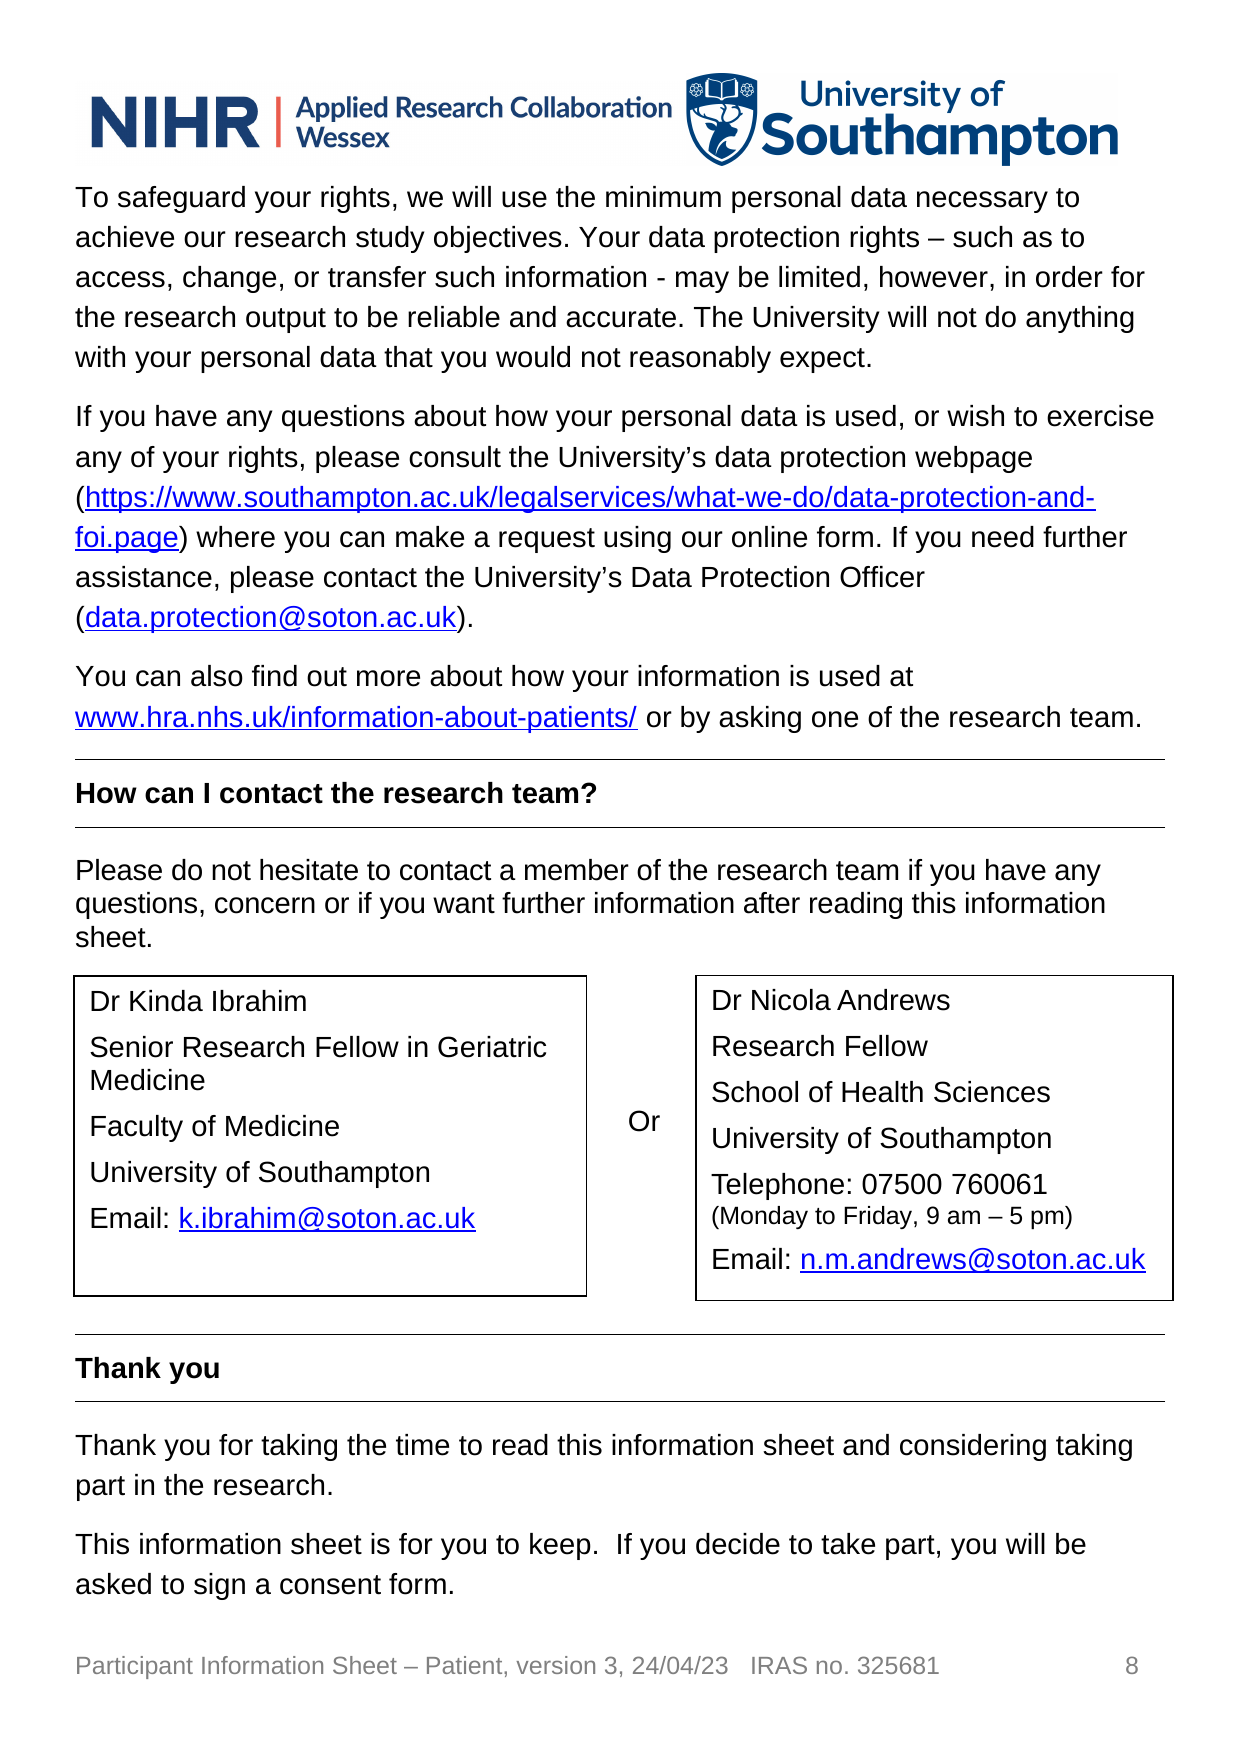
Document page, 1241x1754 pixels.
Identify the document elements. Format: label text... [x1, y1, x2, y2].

picture [75, 73, 1118, 166]
text You can also find out more about how your information is used at www.hra.nhs.uk/information-about-patients/ or by asking one of the research team. [75, 659, 1165, 733]
text How can I contact the research team? [75, 760, 1165, 827]
text Thank you [75, 1335, 1165, 1401]
subtitle Please do not hesitate to contact a member of the research team if you have any questions, concern or if you want further information after reading this information sheet. [75, 853, 1165, 954]
text If you have any questions about how your personal data is used, or wish to exercise any of your rights, please consult the University’s data protection webpage (https://www.southampton.ac.uk/legalservices/what-we-do/data-protection-and-foi.page) where you can make a request using our online form. If you need further assistance, please contact the University’s Data Protection Officer (data.protection@soton.ac.uk). [75, 399, 1165, 634]
text Thank you for taking the time to read this information sheet and considering taking part in the research. [75, 1428, 1165, 1502]
text This information sheet is for you to keep. If you decide to take part, you will be asked to sign a consent form. [75, 1527, 1165, 1601]
text To safeguard your rights, we will use the minimum personal data necessary to achieve our research study objectives. Your data protection rights – such as to access, change, or transfer such information - may be limited, however, in order for the research output to be reliable and accurate. The University will not do anything with your personal data that you would not reasonably expect. [75, 180, 1165, 374]
